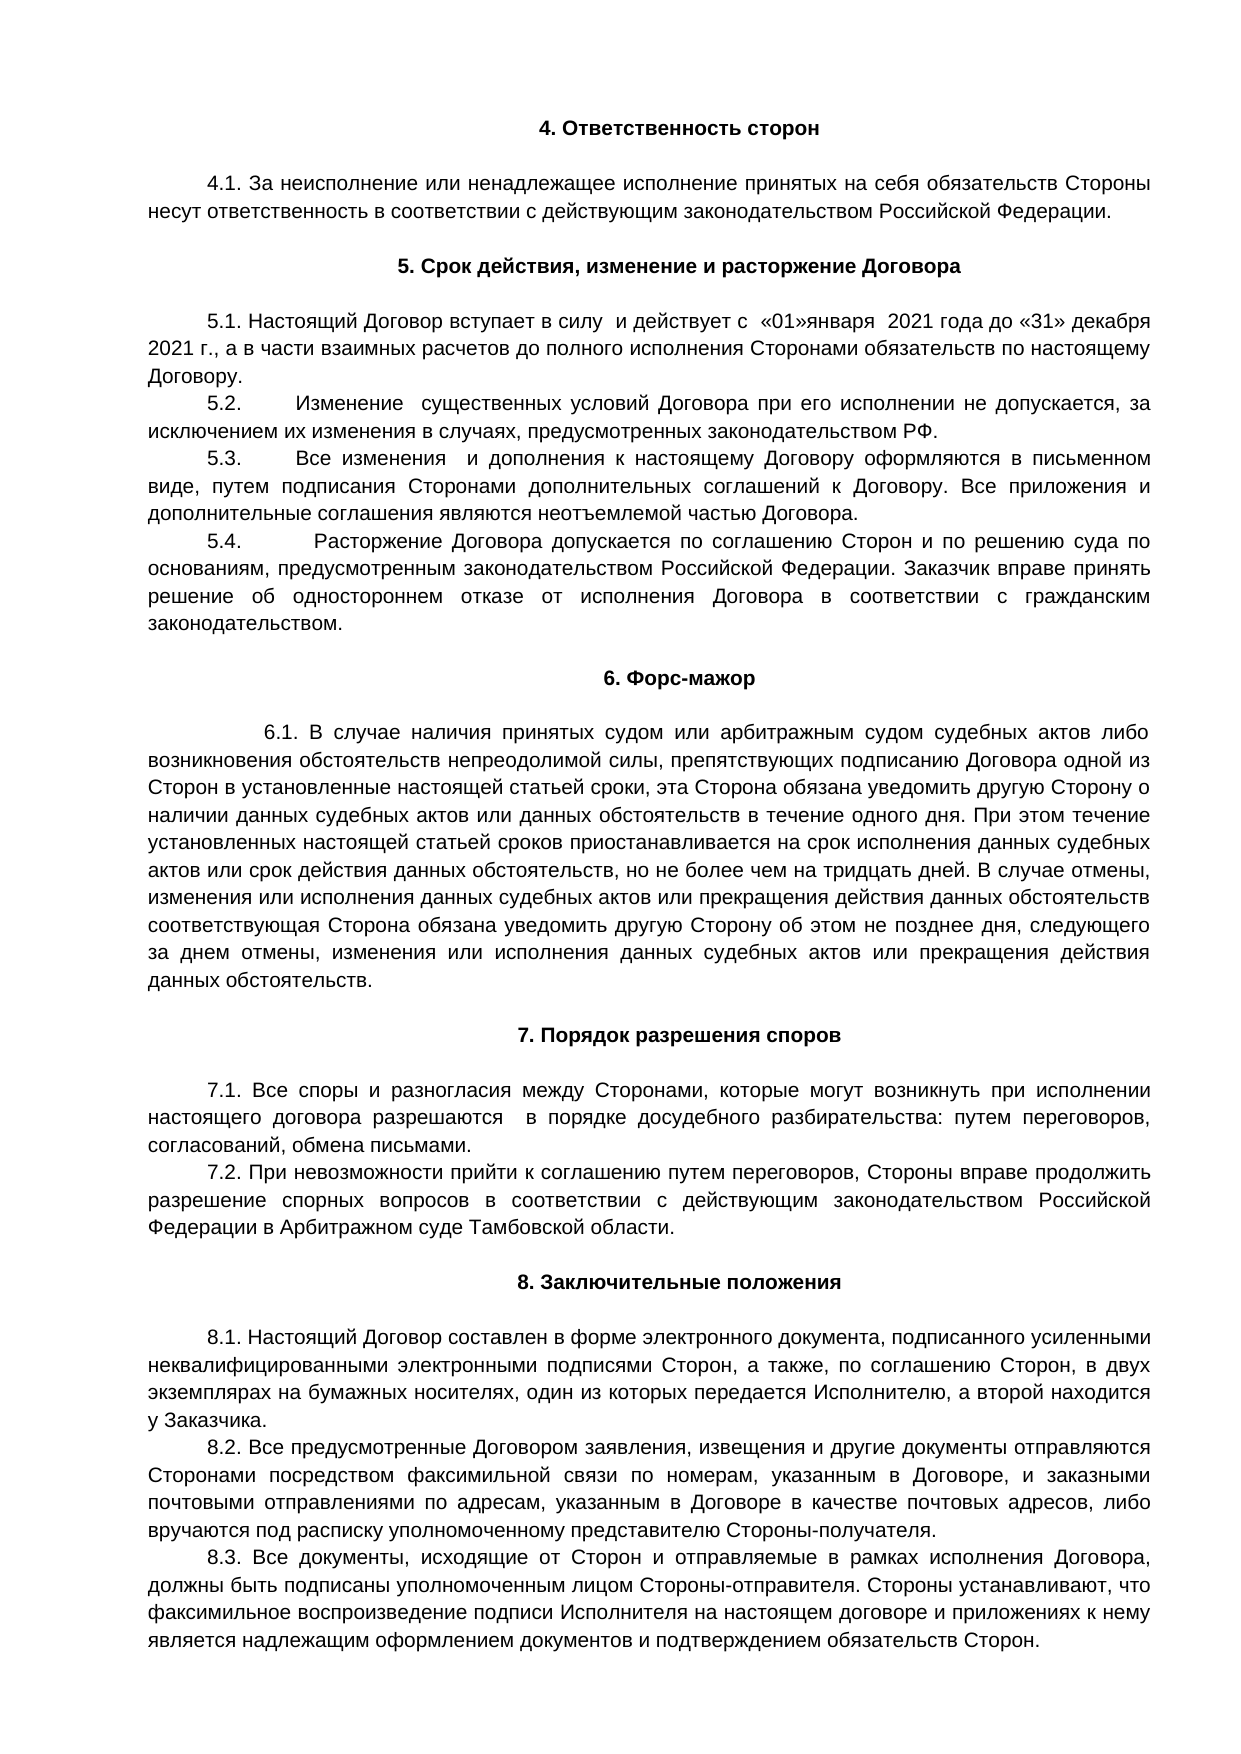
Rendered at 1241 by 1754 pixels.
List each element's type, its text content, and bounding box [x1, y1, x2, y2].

text 4. Ответственность сторон [148, 116, 1152, 140]
text 8. Заключительные положения [148, 1270, 1152, 1294]
list Расторжение Договора допускается по соглашению Сторон и по решению суда по основаниям, предусмотренным законодательством Российской Федерации. Заказчик вправе принять решение об одностороннем отказе от исполнения Договора в соответствии с гражданским законодательством. [148, 529, 1152, 635]
text 5. Срок действия, изменение и расторжение Договора [148, 254, 1152, 278]
text 4.1. За неисполнение или ненадлежащее исполнение принятых на себя обязательств Стороны несут ответственность в соответствии с действующим законодательством Российской Федерации. [148, 171, 1152, 223]
text 8.1. Настоящий Договор составлен в форме электронного документа, подписанного усиленными неквалифицированными электронными подписями Сторон, а также, по соглашению Сторон, в двух экземплярах на бумажных носителях, один из которых передается Исполнителю, а второй находится у Заказчика. [148, 1325, 1152, 1431]
text 7.1. Все споры и разногласия между Сторонами, которые могут возникнуть при исполнении настоящего договора разрешаются в порядке досудебного разбирательства: путем переговоров, согласований, обмена письмами. [148, 1077, 1152, 1156]
text 5.1. Настоящий Договор вступает в силу и действует с «01»января 2021 года до «31» декабря 2021 г., а в части взаимных расчетов до полного исполнения Сторонами обязательств по настоящему Договору. [148, 309, 1152, 388]
text 6. Форс-мажор [148, 666, 1152, 690]
text 8.2. Все предусмотренные Договором заявления, извещения и другие документы отправляются Сторонами посредством факсимильной связи по номерам, указанным в Договоре, и заказными почтовыми отправлениями по адресам, указанным в Договоре в качестве почтовых адресов, либо вручаются под расписку уполномоченному представителю Стороны-получателя. [148, 1435, 1152, 1541]
text 7. Порядок разрешения споров [148, 1022, 1152, 1046]
text 6.1. В случае наличия принятых судом или арбитражным судом судебных актов либо возникновения обстоятельств непреодолимой силы, препятствующих подписанию Договора одной из Сторон в установленные настоящей статьей сроки, эта Сторона обязана уведомить другую Сторону о наличии данных судебных актов или данных обстоятельств в течение одного дня. При этом течение установленных настоящей статьей сроков приостанавливается на срок исполнения данных судебных актов или срок действия данных обстоятельств, но не более чем на тридцать дней. В случае отмены, изменения или исполнения данных судебных актов или прекращения действия данных обстоятельств соответствующая Сторона обязана уведомить другую Сторону об этом не позднее дня, следующего за днем отмены, изменения или исполнения данных судебных актов или прекращения действия данных обстоятельств. [148, 720, 1152, 991]
list Все изменения и дополнения к настоящему Договору оформляются в письменном виде, путем подписания Сторонами дополнительных соглашений к Договору. Все приложения и дополнительные соглашения являются неотъемлемой частью Договора. [148, 446, 1152, 525]
list Изменение существенных условий Договора при его исполнении не допускается, за исключением их изменения в случаях, предусмотренных законодательством РФ. [148, 391, 1152, 443]
text 8.3. Все документы, исходящие от Сторон и отправляемые в рамках исполнения Договора, должны быть подписаны уполномоченным лицом Стороны-отправителя. Стороны устанавливают, что факсимильное воспроизведение подписи Исполнителя на настоящем договоре и приложениях к нему является надлежащим оформлением документов и подтверждением обязательств Сторон. [148, 1545, 1152, 1651]
text 7.2. При невозможности прийти к соглашению путем переговоров, Стороны вправе продолжить разрешение спорных вопросов в соответствии с действующим законодательством Российской Федерации в Арбитражном суде Тамбовской области. [148, 1160, 1152, 1239]
